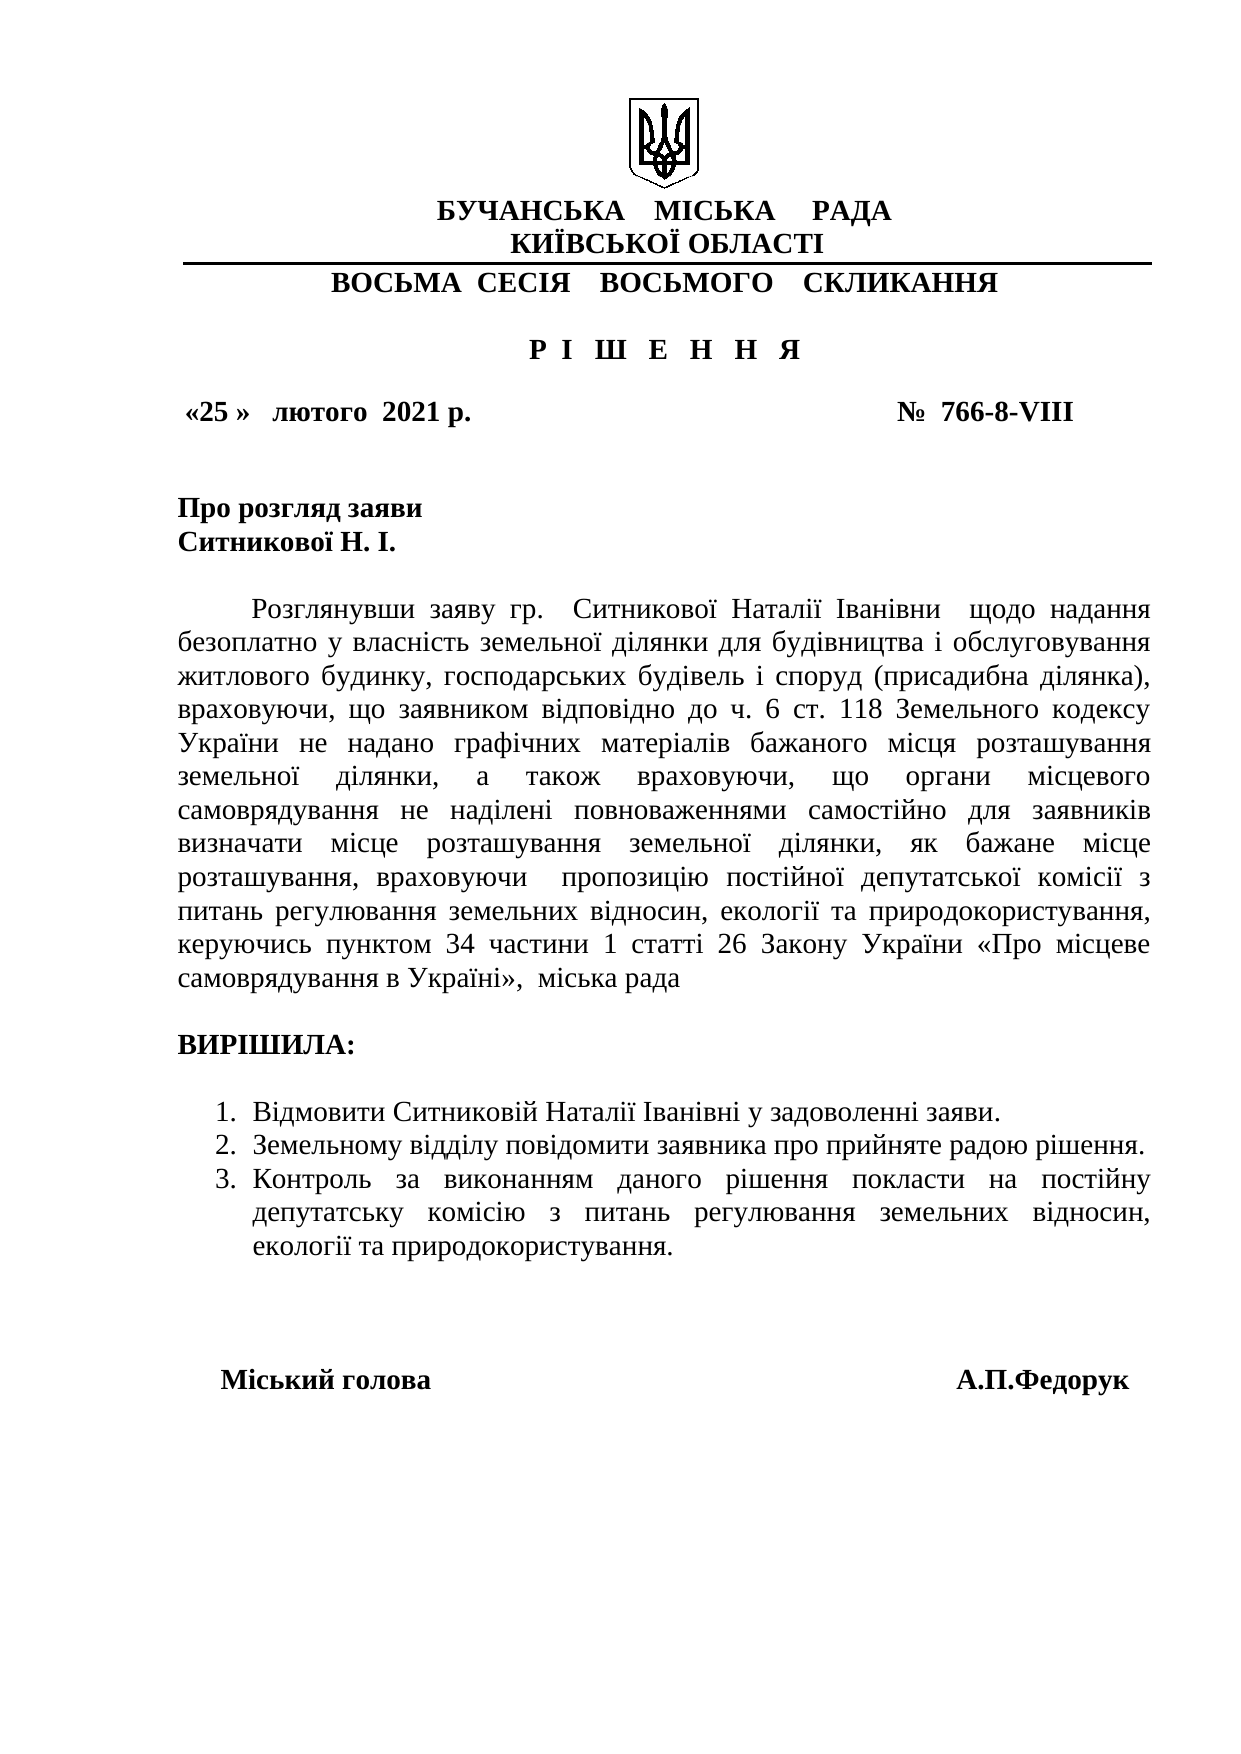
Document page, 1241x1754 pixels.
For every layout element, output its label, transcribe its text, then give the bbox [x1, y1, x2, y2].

text Міський голова А.П.Федорук [177, 1362, 1152, 1396]
text Про розгляд заяви [177, 490, 1152, 524]
text БУЧАНСЬКА МІСЬКА РАДА [177, 193, 1152, 226]
list Земельному відділу повідомити заявника про прийняте радою рішення. [215, 1127, 1152, 1161]
text КИЇВСЬКОЇ ОБЛАСТІ [183, 226, 1152, 262]
text Р І Ш Е Н Н Я [177, 332, 1152, 366]
list Відмовити Ситниковій Наталії Іванівні у задоволенні заяви. [215, 1094, 1152, 1127]
text ВОСЬМА СЕСІЯ ВОСЬМОГО СКЛИКАННЯ [177, 265, 1152, 298]
list Контроль за виконанням даного рішення покласти на постійну депутатську комісію з питань регулювання земельних відносин, екології та природокористування. [215, 1161, 1152, 1262]
text «25 » лютого 2021 р. № 766-8-VIIІ [177, 394, 1152, 428]
text Ситникової Н. І. [177, 524, 1152, 557]
text Розглянувши заяву гр. Ситникової Наталії Іванівни щодо надання безоплатно у власність земельної ділянки для будівництва і обслуговування житлового будинку, господарських будівель і споруд (присадибна ділянка), враховуючи, що заявником відповідно до ч. 6 ст. 118 Земельного кодексу України не надано графічних матеріалів бажаного місця розташування земельної ділянки, а також враховуючи, що органи місцевого самоврядування не наділені повноваженнями самостійно для заявників визначати місце розташування земельної ділянки, як бажане місце розташування, враховуючи пропозицію постійної депутатської комісії з питань регулювання земельних відносин, екології та природокористування, керуючись пунктом 34 частини 1 статті 26 Закону України «Про місцеве самоврядування в Україні», міська рада [177, 591, 1152, 993]
text ВИРІШИЛА: [177, 1027, 1152, 1060]
